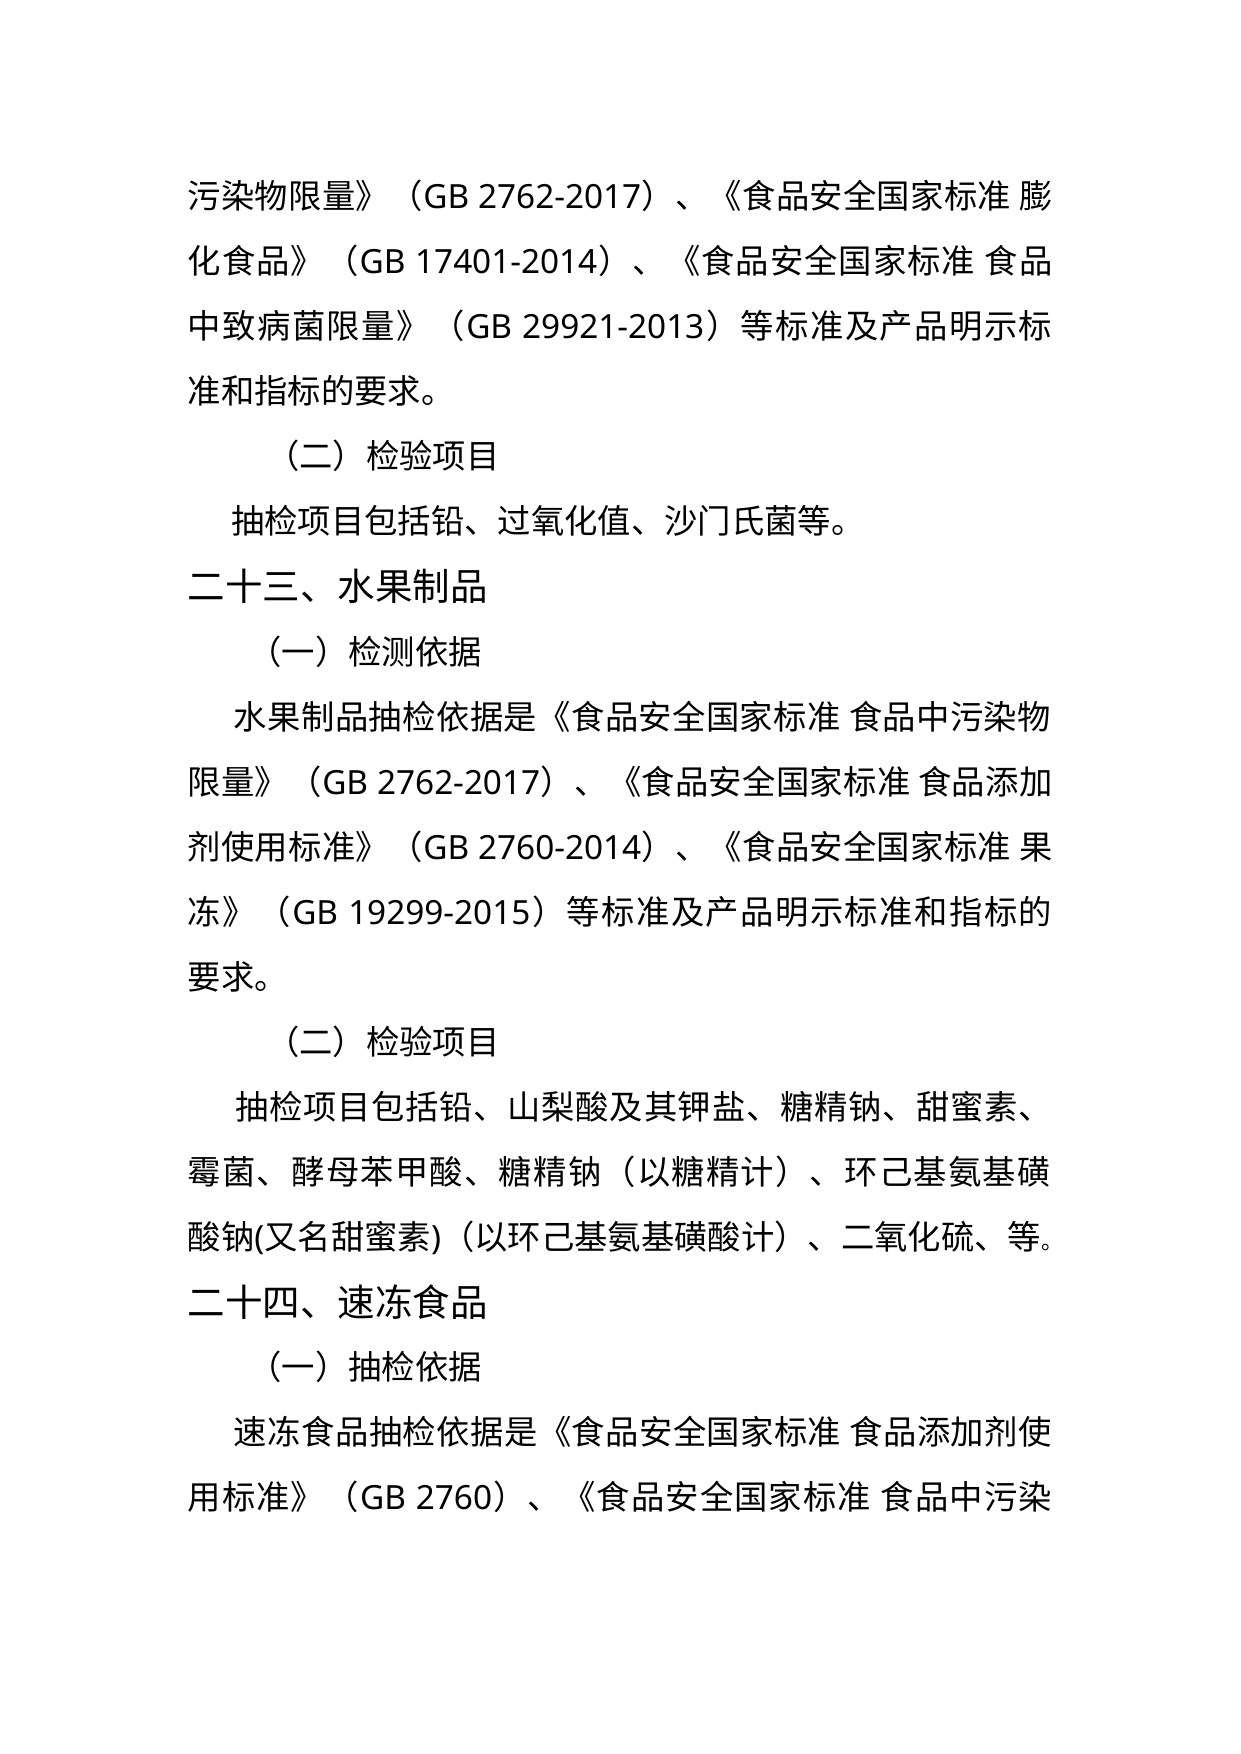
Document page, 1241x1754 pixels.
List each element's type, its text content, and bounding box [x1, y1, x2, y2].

text 二十四、速冻食品 [187, 1267, 1053, 1332]
text 抽检项目包括铅、山梨酸及其钾盐、糖精钠、甜蜜素、霉菌、酵母苯甲酸、糖精钠（以糖精计）、环己基氨基磺酸钠(又名甜蜜素)（以环己基氨基磺酸计）、二氧化硫、等。 [187, 1072, 1053, 1267]
text （一）检测依据 [187, 617, 1053, 682]
text （二）检验项目 [187, 422, 1053, 487]
text （二）检验项目 [187, 1007, 1053, 1072]
text 抽检项目包括铅、过氧化值、沙门氏菌等。 [187, 487, 1053, 552]
text （一）抽检依据 [187, 1333, 1053, 1398]
text 二十三、水果制品 [187, 552, 1053, 617]
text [187, 162, 1053, 422]
text 水果制品抽检依据是《食品安全国家标准 食品中污染物限量》（GB 2762-2017）、《食品安全国家标准 食品添加剂使用标准》（GB 2760-2014）、《食品安全国家标准 果冻》（GB 19299-2015）等标准及产品明示标准和指标的要求。 [187, 682, 1053, 1007]
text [187, 1398, 1053, 1528]
